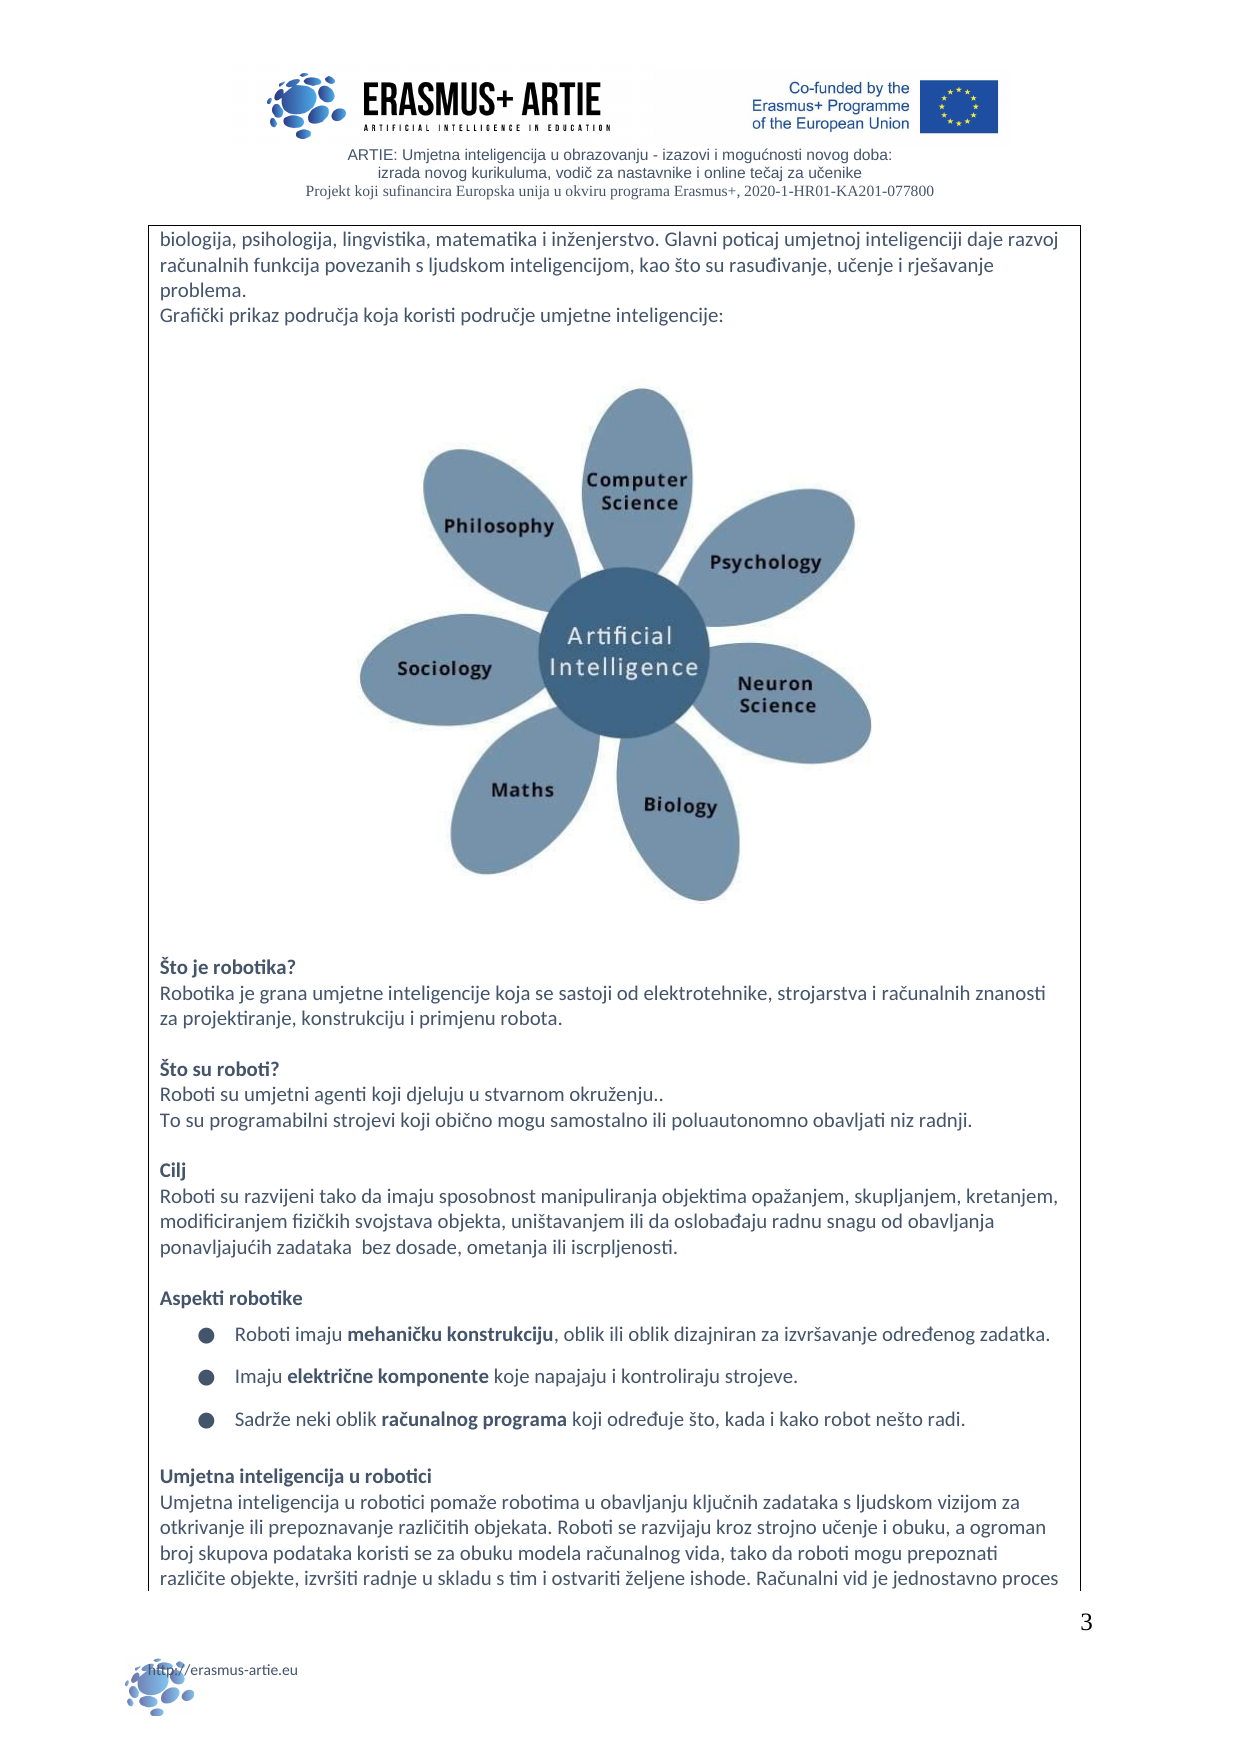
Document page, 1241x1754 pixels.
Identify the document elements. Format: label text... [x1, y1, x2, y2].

picture [356, 378, 873, 904]
picture [230, 62, 1010, 147]
picture [122, 1655, 195, 1716]
